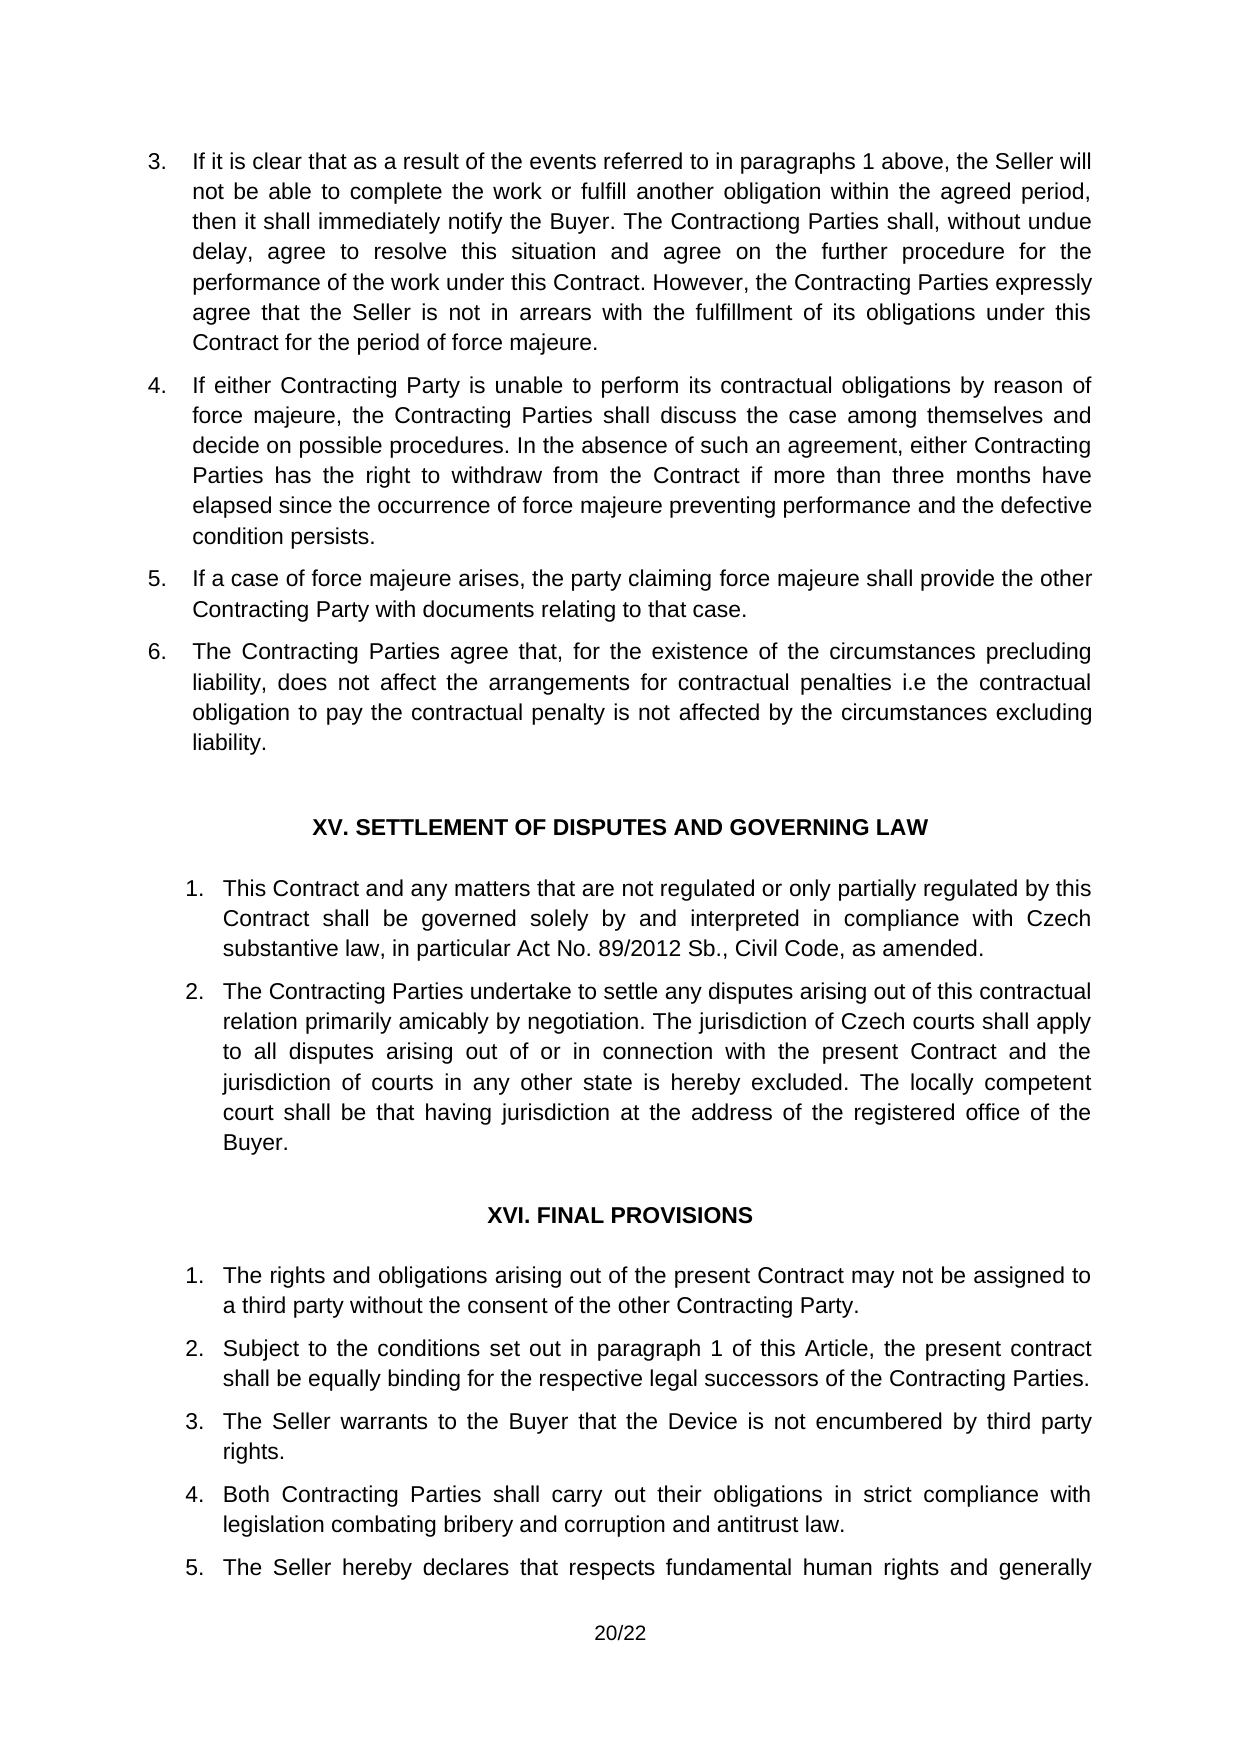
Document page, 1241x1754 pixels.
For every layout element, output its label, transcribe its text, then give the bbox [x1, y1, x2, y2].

list The Seller warrants to the Buyer that the Device is not encumbered by third party rights. [185, 1408, 1092, 1465]
list The Contracting Parties undertake to settle any disputes arising out of this contractual relation primarily amicably by negotiation. The jurisdiction of Czech courts shall apply to all disputes arising out of or in connection with the present Contract and the jurisdiction of courts in any other state is hereby excluded. The locally competent court shall be that having jurisdiction at the address of the registered office of the Buyer. [185, 978, 1092, 1155]
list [185, 1554, 1092, 1580]
list Both Contracting Parties shall carry out their obligations in strict compliance with legislation combating bribery and corruption and antitrust law. [185, 1481, 1092, 1538]
list If a case of force majeure arises, the party claiming force majeure shall provide the other Contracting Party with documents relating to that case. [148, 565, 1092, 622]
list If it is clear that as a result of the events referred to in paragraphs 1 above, the Seller will not be able to complete the work or fulfill another obligation within the agreed period, then it shall immediately notify the Buyer. The Contractiong Parties shall, without undue delay, agree to resolve this situation and agree on the further procedure for the performance of the work under this Contract. However, the Contracting Parties expressly agree that the Seller is not in arrears with the fulfillment of its obligations under this Contract for the period of force majeure. [148, 148, 1092, 355]
list Subject to the conditions set out in paragraph 1 of this Article, the present contract shall be equally binding for the respective legal successors of the Contracting Parties. [185, 1335, 1092, 1392]
text XV. SETTLEMENT OF DISPUTES AND GOVERNING LAW [148, 814, 1092, 841]
list The rights and obligations arising out of the present Contract may not be assigned to a third party without the consent of the other Contracting Party. [185, 1262, 1092, 1319]
text XVI. Final Provisions [148, 1202, 1092, 1228]
list This Contract and any matters that are not regulated or only partially regulated by this Contract shall be governed solely by and interpreted in compliance with Czech substantive law, in particular Act No. 89/2012 Sb., Civil Code, as amended. [185, 875, 1092, 962]
list If either Contracting Party is unable to perform its contractual obligations by reason of force majeure, the Contracting Parties shall discuss the case among themselves and decide on possible procedures. In the absence of such an agreement, either Contracting Parties has the right to withdraw from the Contract if more than three months have elapsed since the occurrence of force majeure preventing performance and the defective condition persists. [148, 372, 1092, 549]
list The Contracting Parties agree that, for the existence of the circumstances precluding liability, does not affect the arrangements for contractual penalties i.e the contractual obligation to pay the contractual penalty is not affected by the circumstances excluding liability. [148, 638, 1092, 755]
